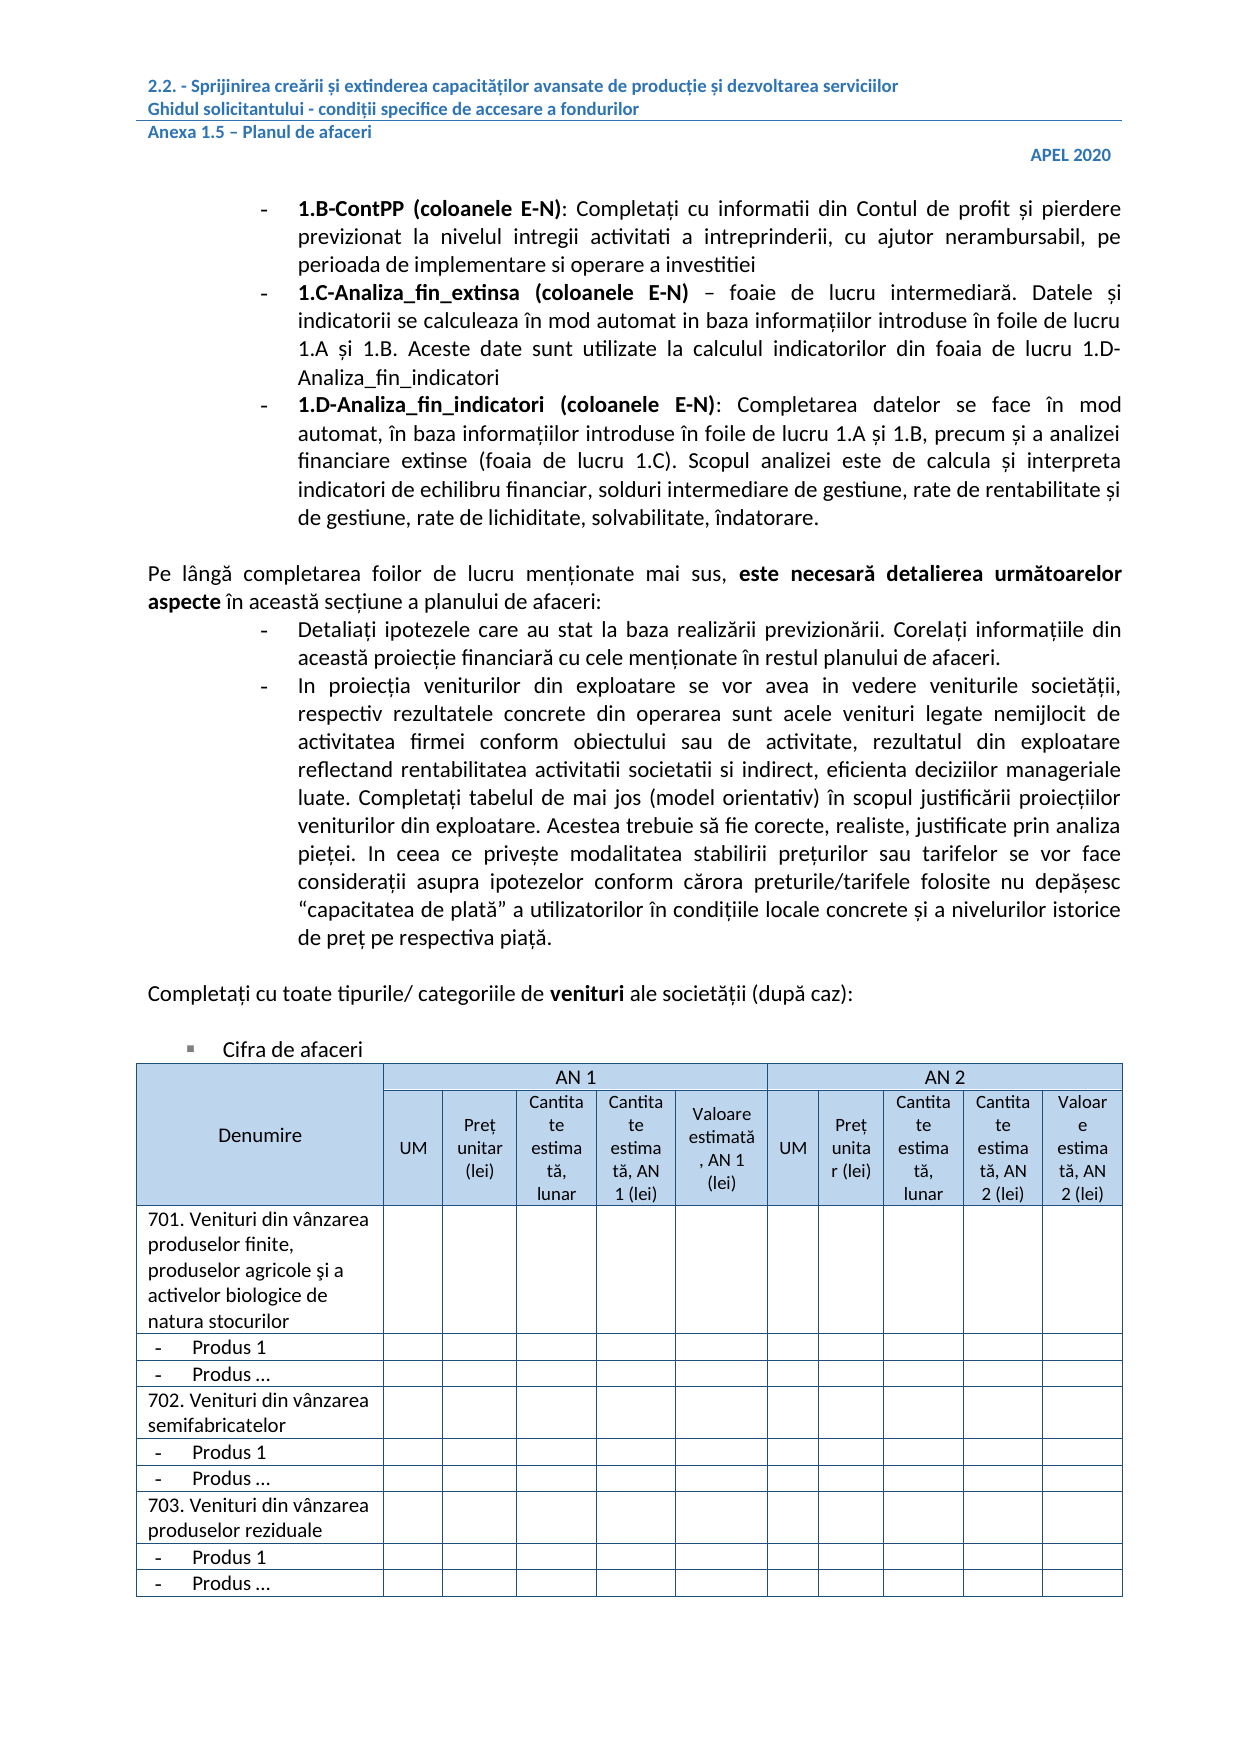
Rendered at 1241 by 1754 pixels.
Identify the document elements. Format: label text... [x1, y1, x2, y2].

table_cell [819, 1492, 883, 1543]
table_cell [1043, 1544, 1122, 1569]
table_cell [597, 1439, 675, 1464]
table_cell 701. Venituri din vânzarea produselor finite, produselor agricole şi a activelor biologice de natura stocurilor [137, 1206, 383, 1333]
table_cell 702. Venituri din vânzarea semifabricatelor [137, 1387, 383, 1438]
table_cell [384, 1492, 442, 1543]
text Pe lângă completarea foilor de lucru menționate mai sus, este necesară detalierea următoarelor aspecte în această secțiune a planului de afaceri: [148, 559, 1122, 615]
table_header AN 1 [384, 1064, 767, 1089]
table_cell Produs 1 [137, 1439, 383, 1464]
table_cell [768, 1334, 818, 1360]
table_cell [676, 1570, 767, 1596]
table_cell [768, 1361, 818, 1386]
table_cell [517, 1570, 596, 1596]
table_header AN 2 [768, 1064, 1122, 1089]
list In proiecția veniturilor din exploatare se vor avea in vedere veniturile societății, respectiv rezultatele concrete din operarea sunt acele venituri legate nemijlocit de activitatea firmei conform obiectului sau de activitate, rezultatul din exploatare reflectand rentabilitatea activitatii societatii si indirect, eficienta deciziilor manageriale luate. Completați tabelul de mai jos (model orientativ) în scopul justificării proiecțiilor veniturilor din exploatare. Acestea trebuie să fie corecte, realiste, justificate prin analiza pieței. In ceea ce privește modalitatea stabilirii prețurilor sau tarifelor se vor face considerații asupra ipotezelor conform cărora preturile/tarifele folosite nu depășesc “capacitatea de plată” a utilizatorilor în condițiile locale concrete și a nivelurilor istorice de preț pe respectiva piață. [260, 671, 1122, 951]
table_cell [676, 1361, 767, 1386]
table_cell [884, 1206, 963, 1333]
table_cell [443, 1570, 516, 1596]
table_cell [384, 1439, 442, 1464]
table_cell [384, 1361, 442, 1386]
table_cell [964, 1439, 1042, 1464]
table_cell [768, 1492, 818, 1543]
table_cell Cantitate estimată, AN 2 (lei) [964, 1091, 1042, 1205]
table_cell [964, 1492, 1042, 1543]
table_cell [1043, 1206, 1122, 1333]
table_cell [597, 1334, 675, 1360]
table_cell [819, 1544, 883, 1569]
table_cell [443, 1466, 516, 1491]
table_cell [964, 1361, 1042, 1386]
table_cell [884, 1439, 963, 1464]
table_cell [676, 1206, 767, 1333]
table_cell Produs 1 [137, 1334, 383, 1360]
table_cell [884, 1544, 963, 1569]
table_cell [964, 1206, 1042, 1333]
table_cell [443, 1206, 516, 1333]
table_cell [597, 1206, 675, 1333]
table_cell [1043, 1466, 1122, 1491]
table_cell [819, 1334, 883, 1360]
table_cell [1043, 1439, 1122, 1464]
table_cell [676, 1492, 767, 1543]
table_cell [819, 1387, 883, 1438]
table_cell [597, 1570, 675, 1596]
list Detaliaţi ipotezele care au stat la baza realizării previzionării. Corelaţi informaţiile din această proiecţie financiară cu cele menţionate în restul planului de afaceri. [260, 615, 1122, 671]
table_cell [597, 1361, 675, 1386]
table_cell [597, 1466, 675, 1491]
table_cell [1043, 1492, 1122, 1543]
table_cell Cantitate estimată, lunar [884, 1091, 963, 1205]
table_cell [597, 1544, 675, 1569]
table_cell [443, 1544, 516, 1569]
table_cell [517, 1492, 596, 1543]
table_cell Preț unitar (lei) [819, 1091, 883, 1205]
table_cell [1043, 1334, 1122, 1360]
table_cell [597, 1492, 675, 1543]
table_cell [768, 1439, 818, 1464]
table_cell [819, 1206, 883, 1333]
table_cell 703. Venituri din vânzarea produselor reziduale [137, 1492, 383, 1543]
list 1.B-ContPP (coloanele E-N): Completați cu informatii din Contul de profit și pierdere previzionat la nivelul intregii activitati a intreprinderii, cu ajutor nerambursabil, pe perioada de implementare si operare a investitiei [260, 194, 1122, 278]
table_cell [819, 1466, 883, 1491]
table_cell Valoare estimată, AN 1 (lei) [676, 1091, 767, 1205]
table_cell [884, 1570, 963, 1596]
table_cell [964, 1387, 1042, 1438]
table_cell Produs … [137, 1570, 383, 1596]
table_cell [597, 1387, 675, 1438]
table_cell [768, 1570, 818, 1596]
table_cell [964, 1570, 1042, 1596]
table_cell [384, 1387, 442, 1438]
table_cell [676, 1439, 767, 1464]
table_cell [884, 1334, 963, 1360]
table_cell [964, 1334, 1042, 1360]
table_cell Valoare estimată, AN 2 (lei) [1043, 1091, 1122, 1205]
table_cell [964, 1544, 1042, 1569]
table_cell [819, 1570, 883, 1596]
table_cell [443, 1361, 516, 1386]
table_cell Produs 1 [137, 1544, 383, 1569]
list Cifra de afaceri [185, 1035, 1122, 1063]
table_cell [676, 1466, 767, 1491]
table_cell [517, 1387, 596, 1438]
table_cell [517, 1439, 596, 1464]
table_cell [884, 1492, 963, 1543]
table_cell [1043, 1387, 1122, 1438]
table_cell Produs … [137, 1361, 383, 1386]
text Completați cu toate tipurile/ categoriile de venituri ale societății (după caz): [148, 979, 1122, 1007]
table_cell UM [384, 1091, 442, 1205]
table_cell [384, 1334, 442, 1360]
table_cell [676, 1387, 767, 1438]
table_cell Preț unitar (lei) [443, 1091, 516, 1205]
table_cell [676, 1334, 767, 1360]
table_header Denumire [137, 1064, 383, 1205]
table_cell [819, 1439, 883, 1464]
table_cell Cantitate estimată, AN 1 (lei) [597, 1091, 675, 1205]
list 1.D-Analiza_fin_indicatori (coloanele E-N): Completarea datelor se face în mod automat, în baza informațiilor introduse în foile de lucru 1.A și 1.B, precum și a analizei financiare extinse (foaia de lucru 1.C). Scopul analizei este de calcula și interpreta indicatori de echilibru financiar, solduri intermediare de gestiune, rate de rentabilitate și de gestiune, rate de lichiditate, solvabilitate, îndatorare. [260, 391, 1122, 531]
table_cell [517, 1544, 596, 1569]
table_cell [676, 1544, 767, 1569]
table_cell [384, 1466, 442, 1491]
table_cell [964, 1466, 1042, 1491]
table_cell Produs … [137, 1466, 383, 1491]
table_cell [443, 1387, 516, 1438]
table_cell [768, 1466, 818, 1491]
table_cell [517, 1334, 596, 1360]
table_cell [443, 1334, 516, 1360]
table_cell [517, 1361, 596, 1386]
table_cell [1043, 1361, 1122, 1386]
table_cell [884, 1466, 963, 1491]
table_cell [768, 1387, 818, 1438]
table_cell [384, 1206, 442, 1333]
table_cell [384, 1544, 442, 1569]
table_cell [517, 1466, 596, 1491]
table_cell [768, 1544, 818, 1569]
table_cell [517, 1206, 596, 1333]
table_cell [443, 1492, 516, 1543]
table_cell Cantitate estimată, lunar [517, 1091, 596, 1205]
table_cell [1043, 1570, 1122, 1596]
table_cell [768, 1206, 818, 1333]
table_cell [884, 1387, 963, 1438]
table_cell [443, 1439, 516, 1464]
table_cell UM [768, 1091, 818, 1205]
table_cell [819, 1361, 883, 1386]
table_cell [384, 1570, 442, 1596]
list 1.C-Analiza_fin_extinsa (coloanele E-N) – foaie de lucru intermediară. Datele și indicatorii se calculeaza în mod automat in baza informațiilor introduse în foile de lucru 1.A și 1.B. Aceste date sunt utilizate la calculul indicatorilor din foaia de lucru 1.D-Analiza_fin_indicatori [260, 278, 1122, 391]
table_cell [884, 1361, 963, 1386]
